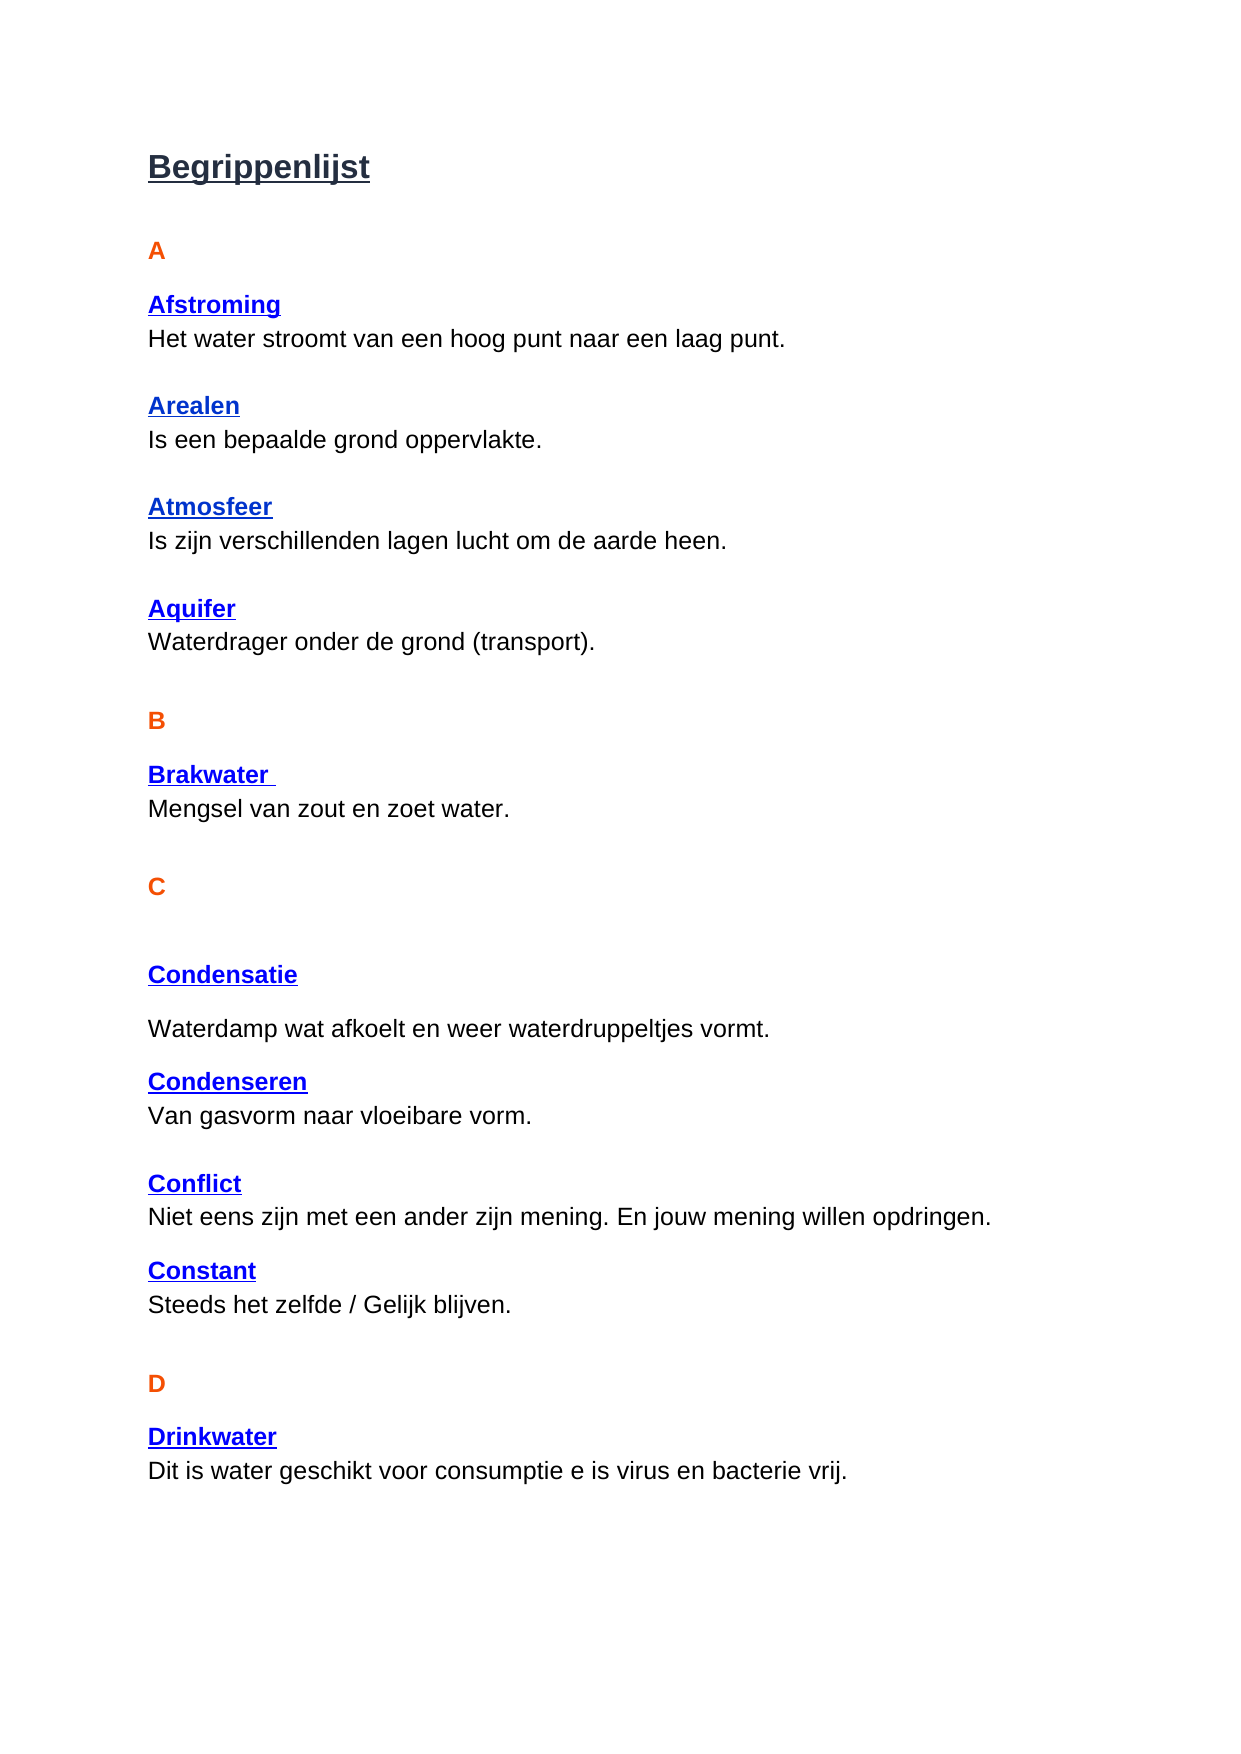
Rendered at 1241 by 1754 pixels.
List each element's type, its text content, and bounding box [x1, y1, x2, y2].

text Waterdrager onder de grond (transport). [148, 627, 1093, 656]
text Begrippenlijst [148, 148, 1093, 186]
text D [148, 1368, 1093, 1397]
text Condensatie [148, 960, 1093, 988]
text Aquifer [148, 593, 1093, 622]
text Drinkwater [148, 1422, 1093, 1451]
text Conflict [148, 1168, 1093, 1197]
text Afstroming [148, 290, 1093, 318]
text Brakwater [148, 760, 1093, 788]
text Atmosfeer [148, 492, 1093, 521]
text Condenseren [148, 1067, 1093, 1096]
text Mengsel van zout en zoet water. [148, 793, 1093, 822]
text Niet eens zijn met een ander zijn mening. En jouw mening willen opdringen. [148, 1202, 1093, 1231]
text A [148, 236, 1093, 265]
text Is een bepaalde grond oppervlakte. [148, 425, 1093, 453]
text Steeds het zelfde / Gelijk blijven. [148, 1290, 1093, 1318]
text Dit is water geschikt voor consumptie e is virus en bacterie vrij. [148, 1456, 1093, 1485]
text C [148, 872, 1093, 901]
text Constant [148, 1256, 1093, 1285]
text Van gasvorm naar vloeibare vorm. [148, 1101, 1093, 1130]
text Arealen [148, 391, 1093, 420]
text Waterdamp wat afkoelt en weer waterdruppeltjes vormt. [148, 1013, 1093, 1042]
text Het water stroomt van een hoog punt naar een laag punt. [148, 323, 1093, 352]
text B [148, 706, 1093, 735]
text Is zijn verschillenden lagen lucht om de aarde heen. [148, 526, 1093, 555]
